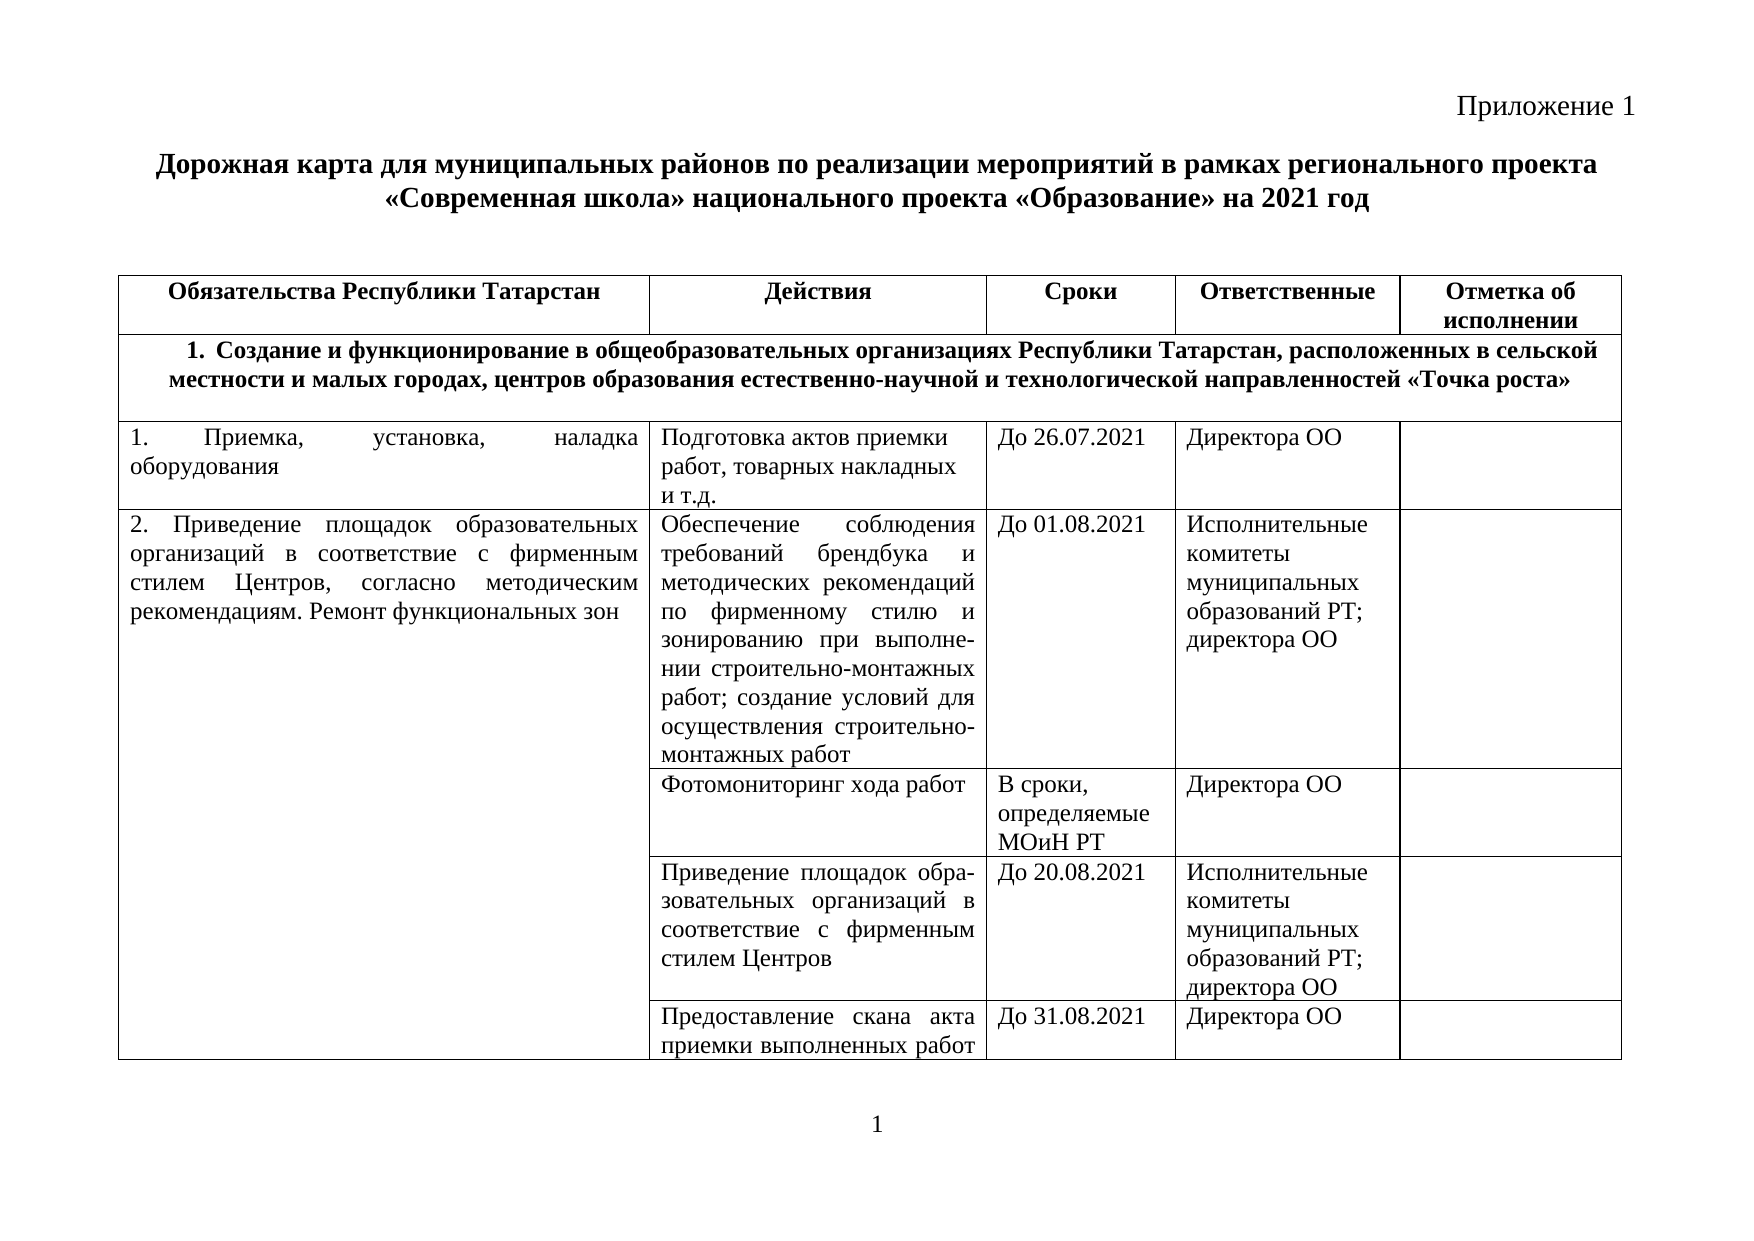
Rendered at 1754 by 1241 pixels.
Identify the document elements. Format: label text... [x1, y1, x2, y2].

table_cell [1401, 422, 1621, 508]
table_cell [1401, 769, 1621, 856]
table_cell До 31.08.2021 [987, 1001, 1175, 1059]
table_cell Фотомониторинг хода работ [650, 769, 986, 856]
table_header Ответственные [1176, 276, 1399, 334]
table_cell Приведение площадок обра-зовательных организаций в соответствие с фирменным стилем Центров [650, 857, 986, 1000]
table_cell Директора ОО [1176, 1001, 1399, 1059]
table_cell В сроки, определяемые МОиН РТ [987, 769, 1175, 856]
table_cell Директора ОО [1176, 769, 1399, 856]
table_cell 2. Приведение площадок образовательных организаций в соответствие с фирменным стилем Центров, согласно методическим рекомендациям. Ремонт функциональных зон [119, 510, 649, 1059]
table_cell Приемка, установка, наладка оборудования [119, 422, 649, 508]
table_cell Подготовка актов приемки работ, товарных накладных и т.д. [650, 422, 986, 508]
table_cell До 20.08.2021 [987, 857, 1175, 1000]
table_cell [1401, 1001, 1621, 1059]
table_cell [650, 1001, 986, 1059]
text Дорожная карта для муниципальных районов по реализации мероприятий в рамках регионального проекта «Современная школа» национального проекта «Образование» на 2021 год [118, 146, 1636, 213]
table_cell Исполнительные комитеты муниципальных образований РТ; директора ОО [1176, 857, 1399, 1000]
table_cell Создание и функционирование в общеобразовательных организациях Республики Татарстан, расположенных в сельской местности и малых городах, центров образования естественно-научной и технологической направленностей «Точка роста» [119, 335, 1621, 421]
table_cell До 01.08.2021 [987, 510, 1175, 768]
table_cell [1401, 510, 1621, 768]
table_cell [1401, 857, 1621, 1000]
table_cell Обеспечение соблюдения требований брендбука и методических рекомендаций по фирменному стилю и зонированию при выполне-нии строительно-монтажных работ; создание условий для осуществления строительно-монтажных работ [650, 510, 986, 768]
table_header Действия [650, 276, 986, 334]
table_cell До 26.07.2021 [987, 422, 1175, 508]
table_header Обязательства Республики Татарстан [119, 276, 649, 334]
table_header Сроки [987, 276, 1175, 334]
text Приложение 1 [118, 88, 1636, 122]
table_cell Директора ОО [1176, 422, 1399, 508]
table_header Отметка об исполнении [1401, 276, 1621, 334]
table_cell Исполнительные комитеты муниципальных образований РТ; директора ОО [1176, 510, 1399, 768]
